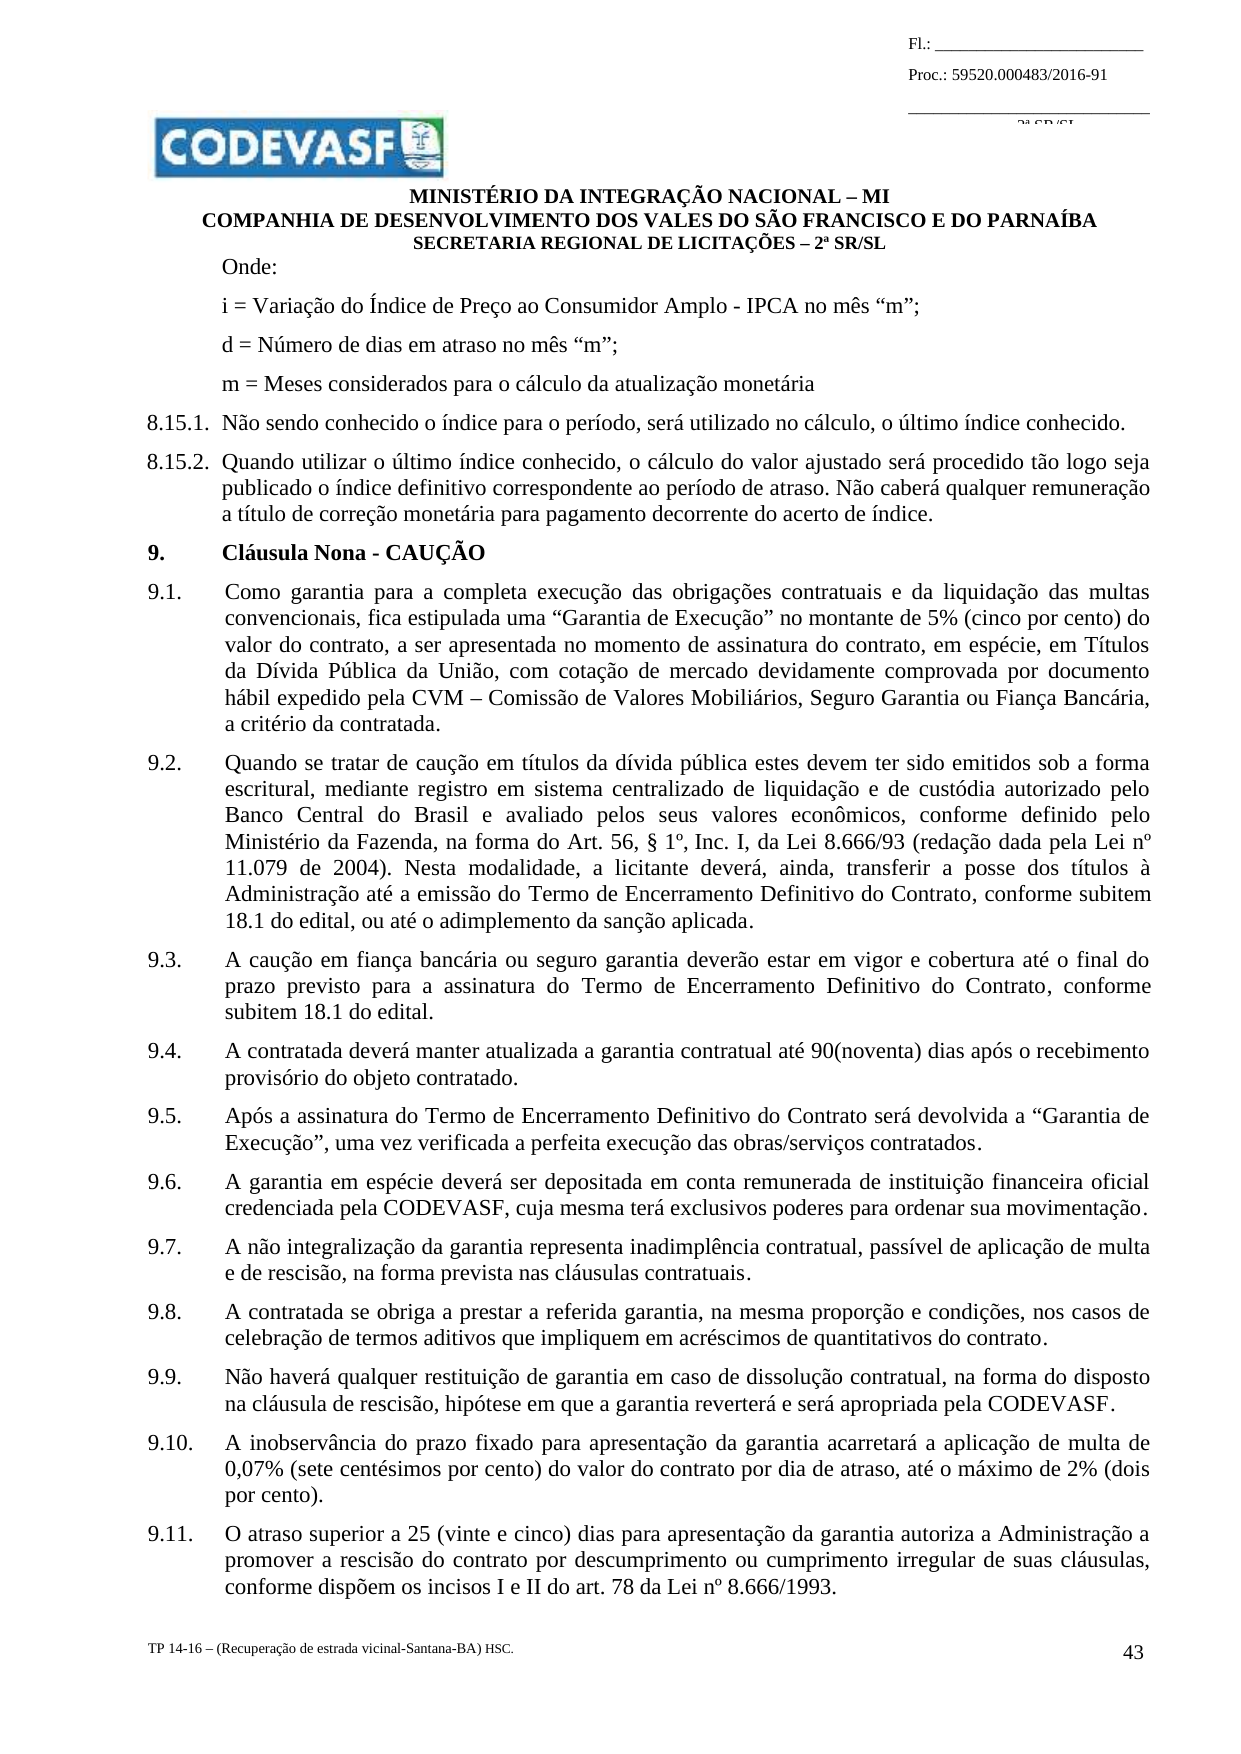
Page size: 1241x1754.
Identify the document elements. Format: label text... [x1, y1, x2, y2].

list O atraso superior a 25 (vinte e cinco) dias para apresentação da garantia autoriza a Administração a promover a rescisão do contrato por descumprimento ou cumprimento irregular de suas cláusulas, conforme dispõem os incisos I e II do art. 78 da Lei nº 8.666/1993. [148, 1520, 1152, 1599]
list Não haverá qualquer restituição de garantia em caso de dissolução contratual, na forma do disposto na cláusula de rescisão, hipótese em que a garantia reverterá e será apropriada pela CODEVASF. [148, 1363, 1152, 1416]
list Após a assinatura do Termo de Encerramento Definitivo do Contrato será devolvida a “Garantia de Execução”, uma vez verificada a perfeita execução das obras/serviços contratados. [148, 1102, 1152, 1155]
list Como garantia para a completa execução das obrigações contratuais e da liquidação das multas convencionais, fica estipulada uma “Garantia de Execução” no montante de 5% (cinco por cento) do valor do contrato, a ser apresentada no momento de assinatura do contrato, em espécie, em Títulos da Dívida Pública da União, com cotação de mercado devidamente comprovada por documento hábil expedido pela CVM – Comissão de Valores Mobiliários, Seguro Garantia ou Fiança Bancária, a critério da contratada. [148, 578, 1152, 736]
list Cláusula Nona - CAUÇÃO [148, 539, 1152, 566]
list Quando utilizar o último índice conhecido, o cálculo do valor ajustado será procedido tão logo seja publicado o índice definitivo correspondente ao período de atraso. Não caberá qualquer remuneração a título de correção monetária para pagamento decorrente do acerto de índice. [147, 448, 1152, 527]
subtitle m = Meses considerados para o cálculo da atualização monetária [222, 370, 1152, 396]
subtitle i = Variação do Índice de Preço ao Consumidor Amplo - IPCA no mês “m”; [222, 292, 1152, 319]
subtitle Onde: [222, 253, 1152, 280]
list Quando se tratar de caução em títulos da dívida pública estes devem ter sido emitidos sob a forma escritural, mediante registro em sistema centralizado de liquidação e de custódia autorizado pelo Banco Central do Brasil e avaliado pelos seus valores econômicos, conforme definido pelo Ministério da Fazenda, na forma do Art. 56, § 1º, Inc. I, da Lei 8.666/93 (redação dada pela Lei nº 11.079 de 2004). Nesta modalidade, a licitante deverá, ainda, transferir a posse dos títulos à Administração até a emissão do Termo de Encerramento Definitivo do Contrato, conforme subitem 18.1 do edital, ou até o adimplemento da sanção aplicada. [148, 749, 1152, 933]
picture [147, 110, 450, 184]
subtitle d = Número de dias em atraso no mês “m”; [222, 331, 1152, 357]
list A contratada se obriga a prestar a referida garantia, na mesma proporção e condições, nos casos de celebração de termos aditivos que impliquem em acréscimos de quantitativos do contrato. [148, 1298, 1152, 1351]
list A inobservância do prazo fixado para apresentação da garantia acarretará a aplicação de multa de 0,07% (sete centésimos por cento) do valor do contrato por dia de atraso, até o máximo de 2% (dois por cento). [148, 1428, 1152, 1508]
list A não integralização da garantia representa inadimplência contratual, passível de aplicação de multa e de rescisão, na forma prevista nas cláusulas contratuais. [148, 1233, 1152, 1286]
list A garantia em espécie deverá ser depositada em conta remunerada de instituição financeira oficial credenciada pela CODEVASF, cuja mesma terá exclusivos poderes para ordenar sua movimentação. [148, 1168, 1152, 1220]
list A contratada deverá manter atualizada a garantia contratual até 90(noventa) dias após o recebimento provisório do objeto contratado. [148, 1037, 1152, 1090]
list A caução em fiança bancária ou seguro garantia deverão estar em vigor e cobertura até o final do prazo previsto para a assinatura do Termo de Encerramento Definitivo do Contrato, conforme subitem 18.1 do edital. [148, 946, 1152, 1025]
list Não sendo conhecido o índice para o período, será utilizado no cálculo, o último índice conhecido. [147, 409, 1152, 435]
